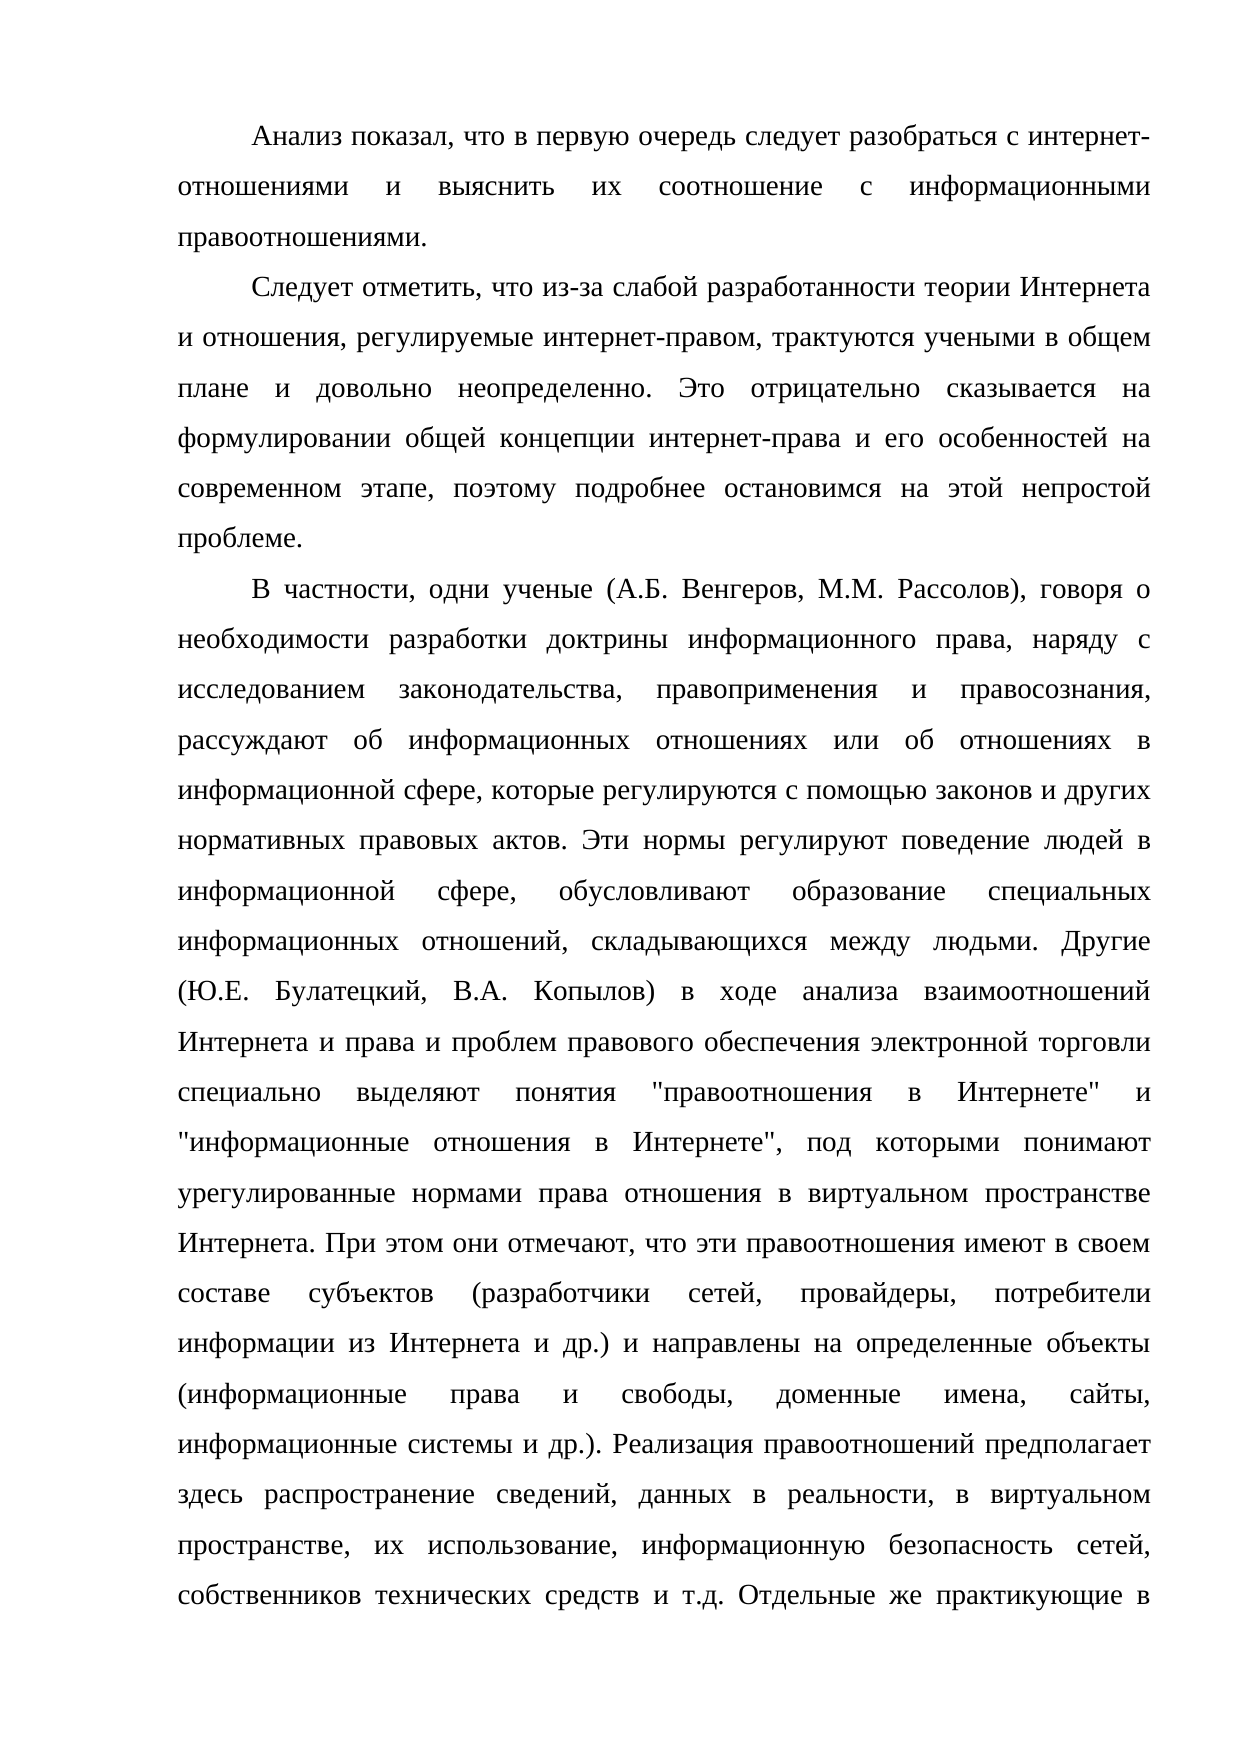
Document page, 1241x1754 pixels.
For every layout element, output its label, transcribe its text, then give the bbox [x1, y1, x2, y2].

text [177, 571, 1152, 1611]
text Анализ показал, что в первую очередь следует разобраться с интернет-отношениями и выяснить их соотношение с информационными правоотношениями. [177, 118, 1152, 252]
text Следует отметить, что из-за слабой разработанности теории Интернета и отношения, регулируемые интернет-правом, трактуются учеными в общем плане и довольно неопределенно. Это отрицательно сказывается на формулировании общей концепции интернет-права и его особенностей на современном этапе, поэтому подробнее остановимся на этой непростой проблеме. [177, 269, 1152, 554]
